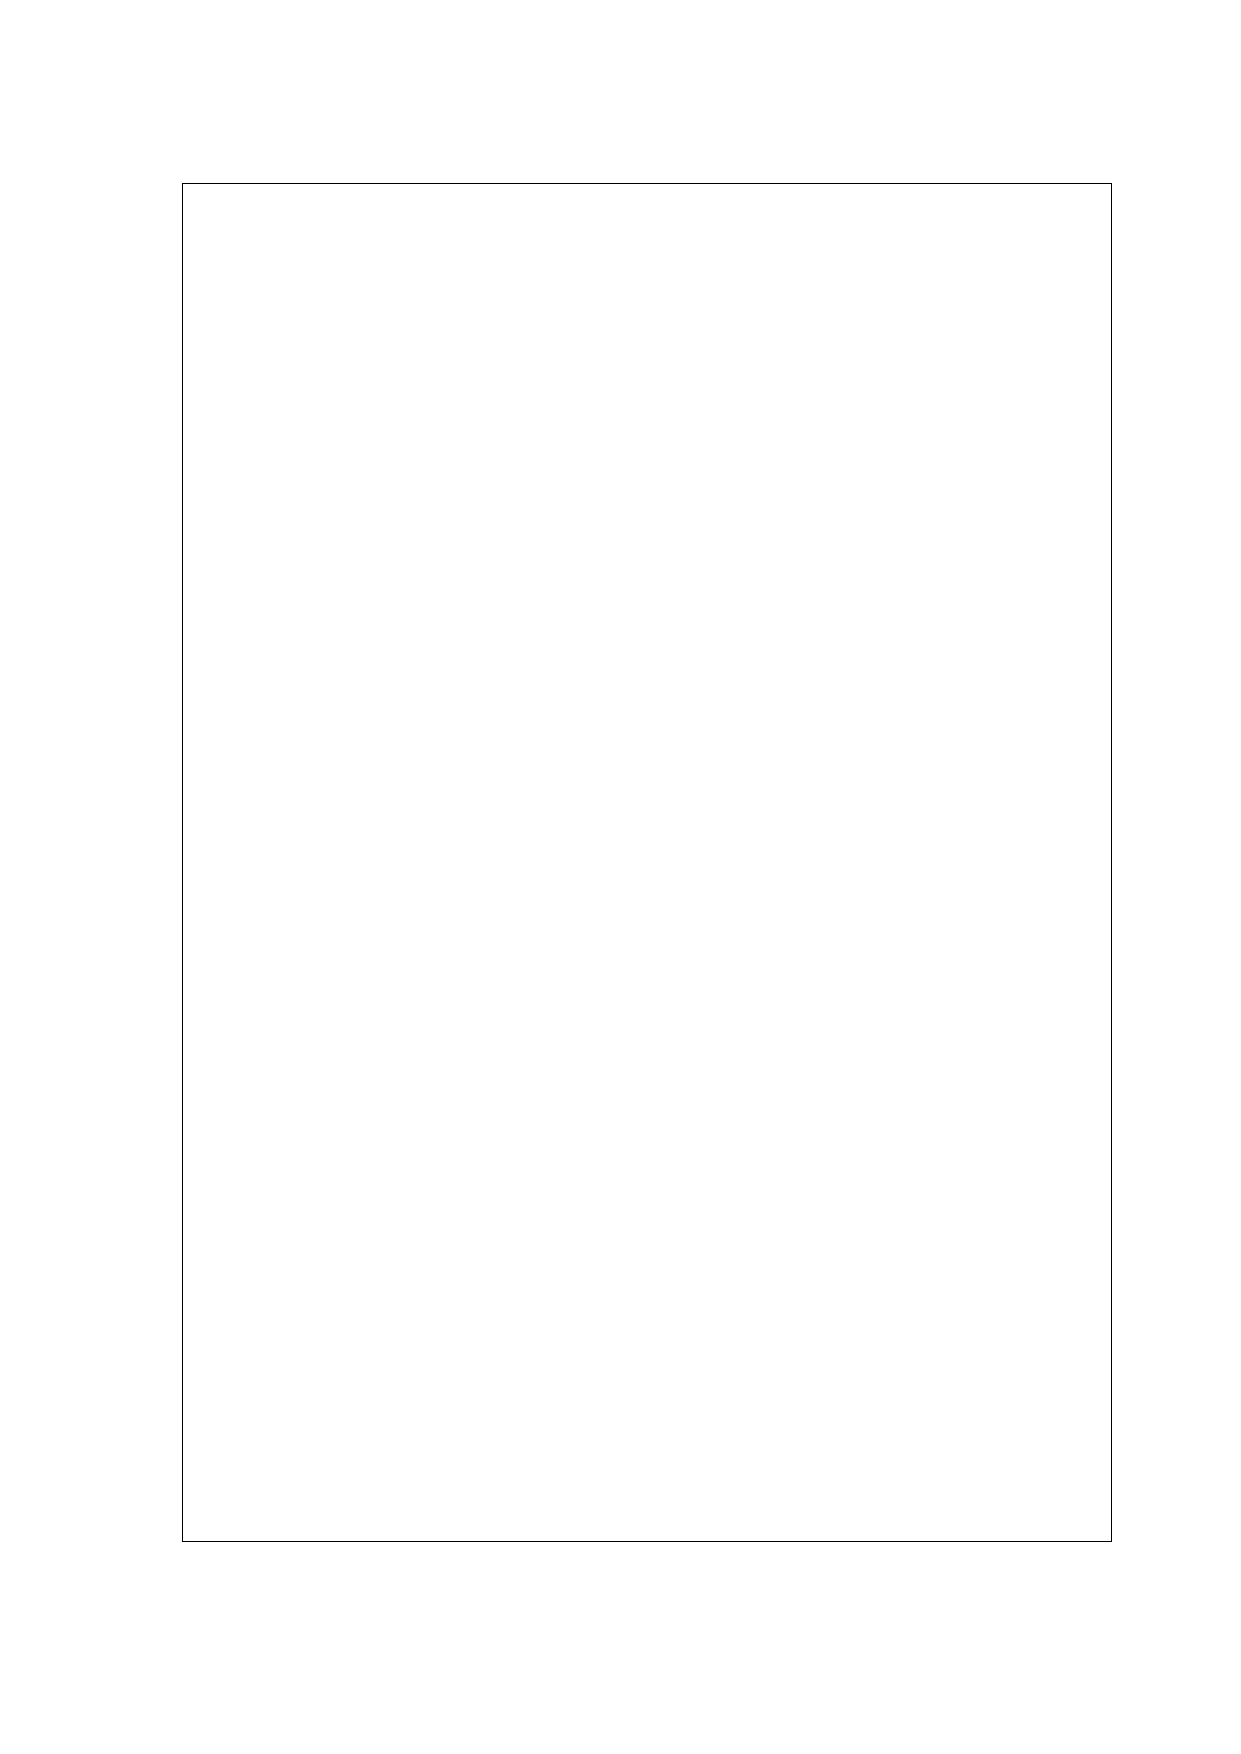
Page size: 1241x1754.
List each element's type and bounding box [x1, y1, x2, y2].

table_header [183, 184, 1111, 1541]
